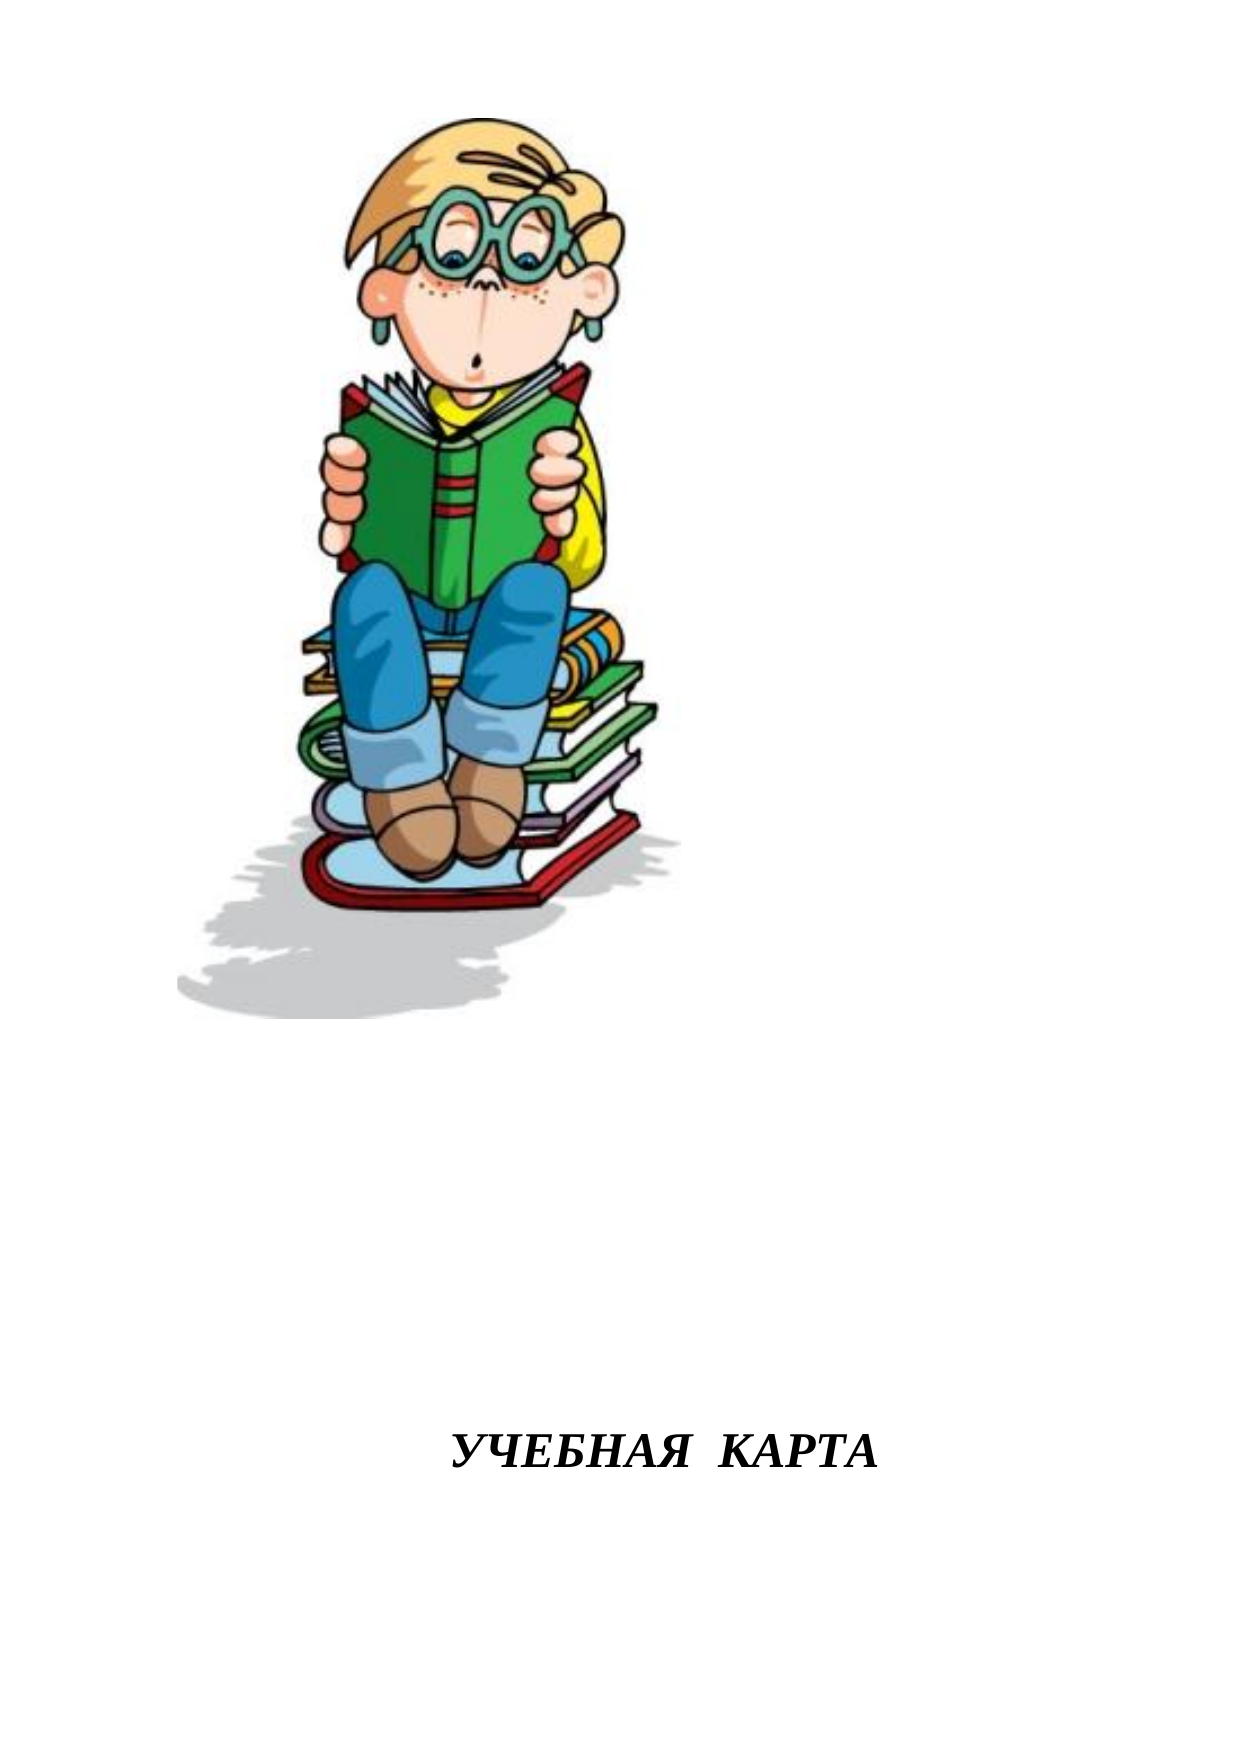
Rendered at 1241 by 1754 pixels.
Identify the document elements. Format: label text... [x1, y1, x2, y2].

subtitle УЧЕБНАЯ КАРТА [177, 1421, 1152, 1478]
picture [177, 118, 682, 1019]
